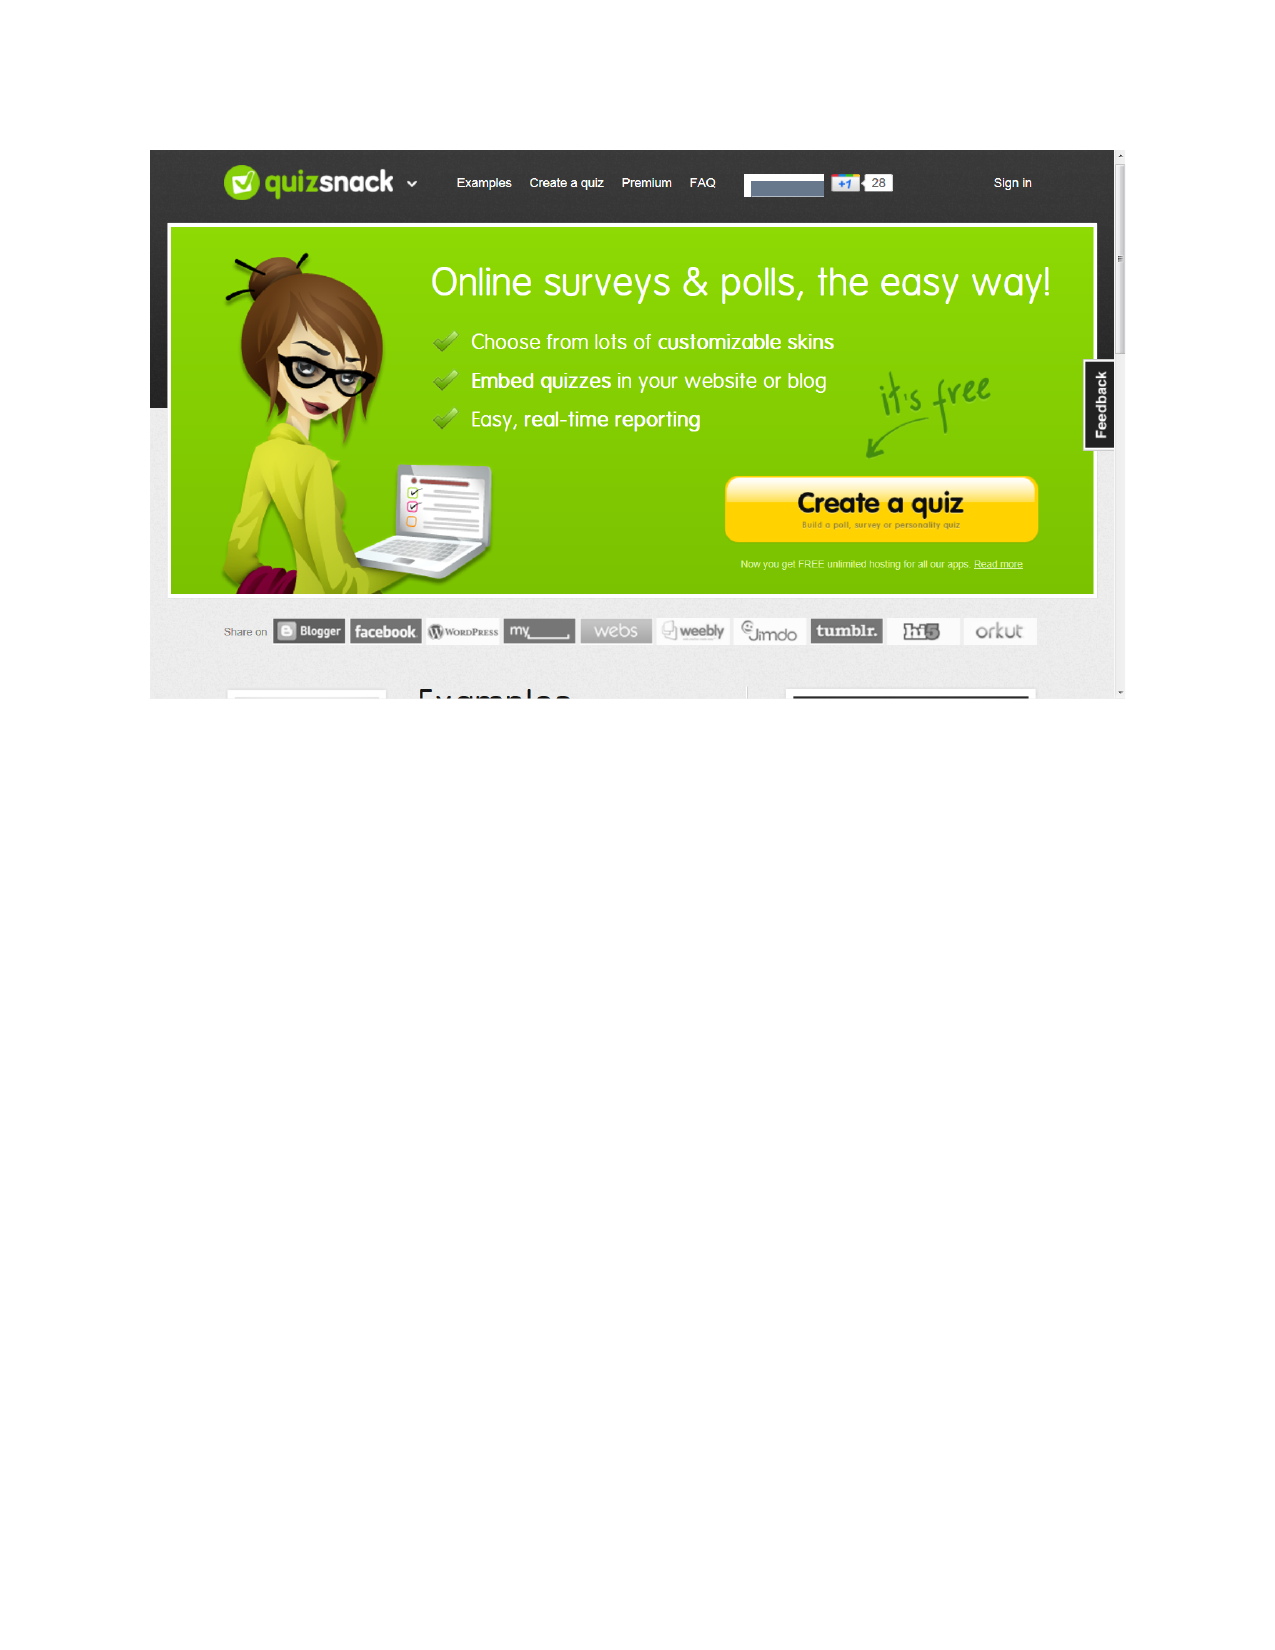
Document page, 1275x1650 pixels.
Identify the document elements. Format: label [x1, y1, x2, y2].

picture [150, 150, 1125, 699]
